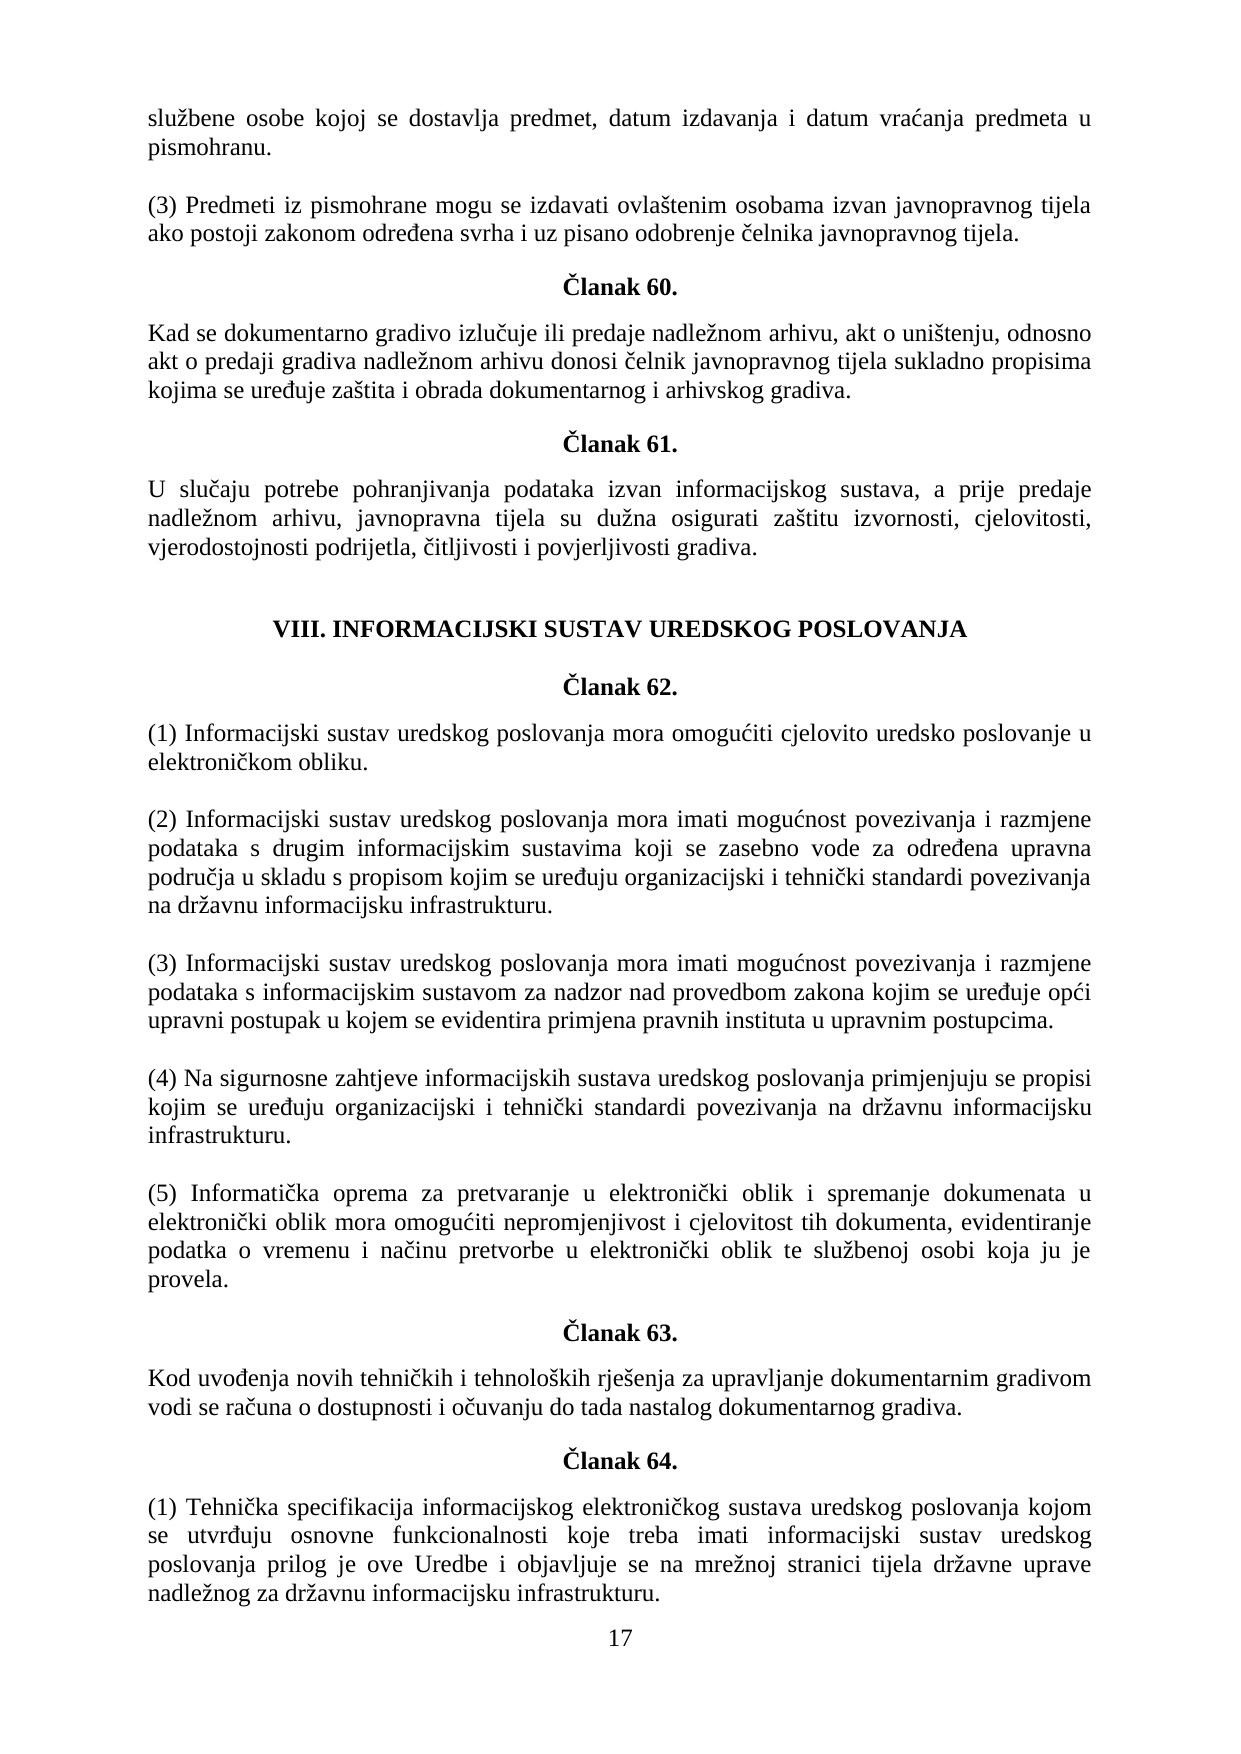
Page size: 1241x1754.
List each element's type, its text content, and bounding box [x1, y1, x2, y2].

text (4) Na sigurnosne zahtjeve informacijskih sustava uredskog poslovanja primjenjuju se propisi kojim se uređuju organizacijski i tehnički standardi povezivanja na državnu informacijsku infrastrukturu. [148, 1063, 1092, 1149]
text Kod uvođenja novih tehničkih i tehnoloških rješenja za upravljanje dokumentarnim gradivom vodi se računa o dostupnosti i očuvanju do tada nastalog dokumentarnog gradiva. [148, 1363, 1092, 1421]
text (1) Informacijski sustav uredskog poslovanja mora omogućiti cjelovito uredsko poslovanje u elektroničkom obliku. [148, 718, 1092, 776]
subtitle VIII. INFORMACIJSKI SUSTAV UREDSKOG POSLOVANJA [148, 614, 1092, 643]
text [148, 103, 1092, 161]
text Članak 64. [148, 1446, 1092, 1475]
text U slučaju potrebe pohranjivanja podataka izvan informacijskog sustava, a prije predaje nadležnom arhivu, javnopravna tijela su dužna osigurati zaštitu izvornosti, cjelovitosti, vjerodostojnosti podrijetla, čitljivosti i povjerljivosti gradiva. [148, 474, 1092, 561]
text Članak 63. [148, 1318, 1092, 1347]
text Članak 61. [148, 429, 1092, 458]
text (1) Tehnička specifikacija informacijskog elektroničkog sustava uredskog poslovanja kojom se utvrđuju osnovne funkcionalnosti koje treba imati informacijski sustav uredskog poslovanja prilog je ove Uredbe i objavljuje se na mrežnoj stranici tijela državne uprave nadležnog za državnu informacijsku infrastrukturu. [148, 1492, 1092, 1607]
text (3) Informacijski sustav uredskog poslovanja mora imati mogućnost povezivanja i razmjene podataka s informacijskim sustavom za nadzor nad provedbom zakona kojim se uređuje opći upravni postupak u kojem se evidentira primjena pravnih instituta u upravnim postupcima. [148, 948, 1092, 1034]
text Članak 62. [148, 672, 1092, 701]
text (3) Predmeti iz pismohrane mogu se izdavati ovlaštenim osobama izvan javnopravnog tijela ako postoji zakonom određena svrha i uz pisano odobrenje čelnika javnopravnog tijela. [148, 190, 1092, 247]
text Kad se dokumentarno gradivo izlučuje ili predaje nadležnom arhivu, akt o uništenju, odnosno akt o predaji gradiva nadležnom arhivu donosi čelnik javnopravnog tijela sukladno propisima kojima se uređuje zaštita i obrada dokumentarnog i arhivskog gradiva. [148, 318, 1092, 404]
text (2) Informacijski sustav uredskog poslovanja mora imati mogućnost povezivanja i razmjene podataka s drugim informacijskim sustavima koji se zasebno vode za određena upravna područja u skladu s propisom kojim se uređuju organizacijski i tehnički standardi povezivanja na državnu informacijsku infrastrukturu. [148, 804, 1092, 919]
text (5) Informatička oprema za pretvaranje u elektronički oblik i spremanje dokumenata u elektronički oblik mora omogućiti nepromjenjivost i cjelovitost tih dokumenta, evidentiranje podatka o vremenu i načinu pretvorbe u elektronički oblik te službenoj osobi koja ju je provela. [148, 1178, 1092, 1293]
text Članak 60. [148, 272, 1092, 301]
